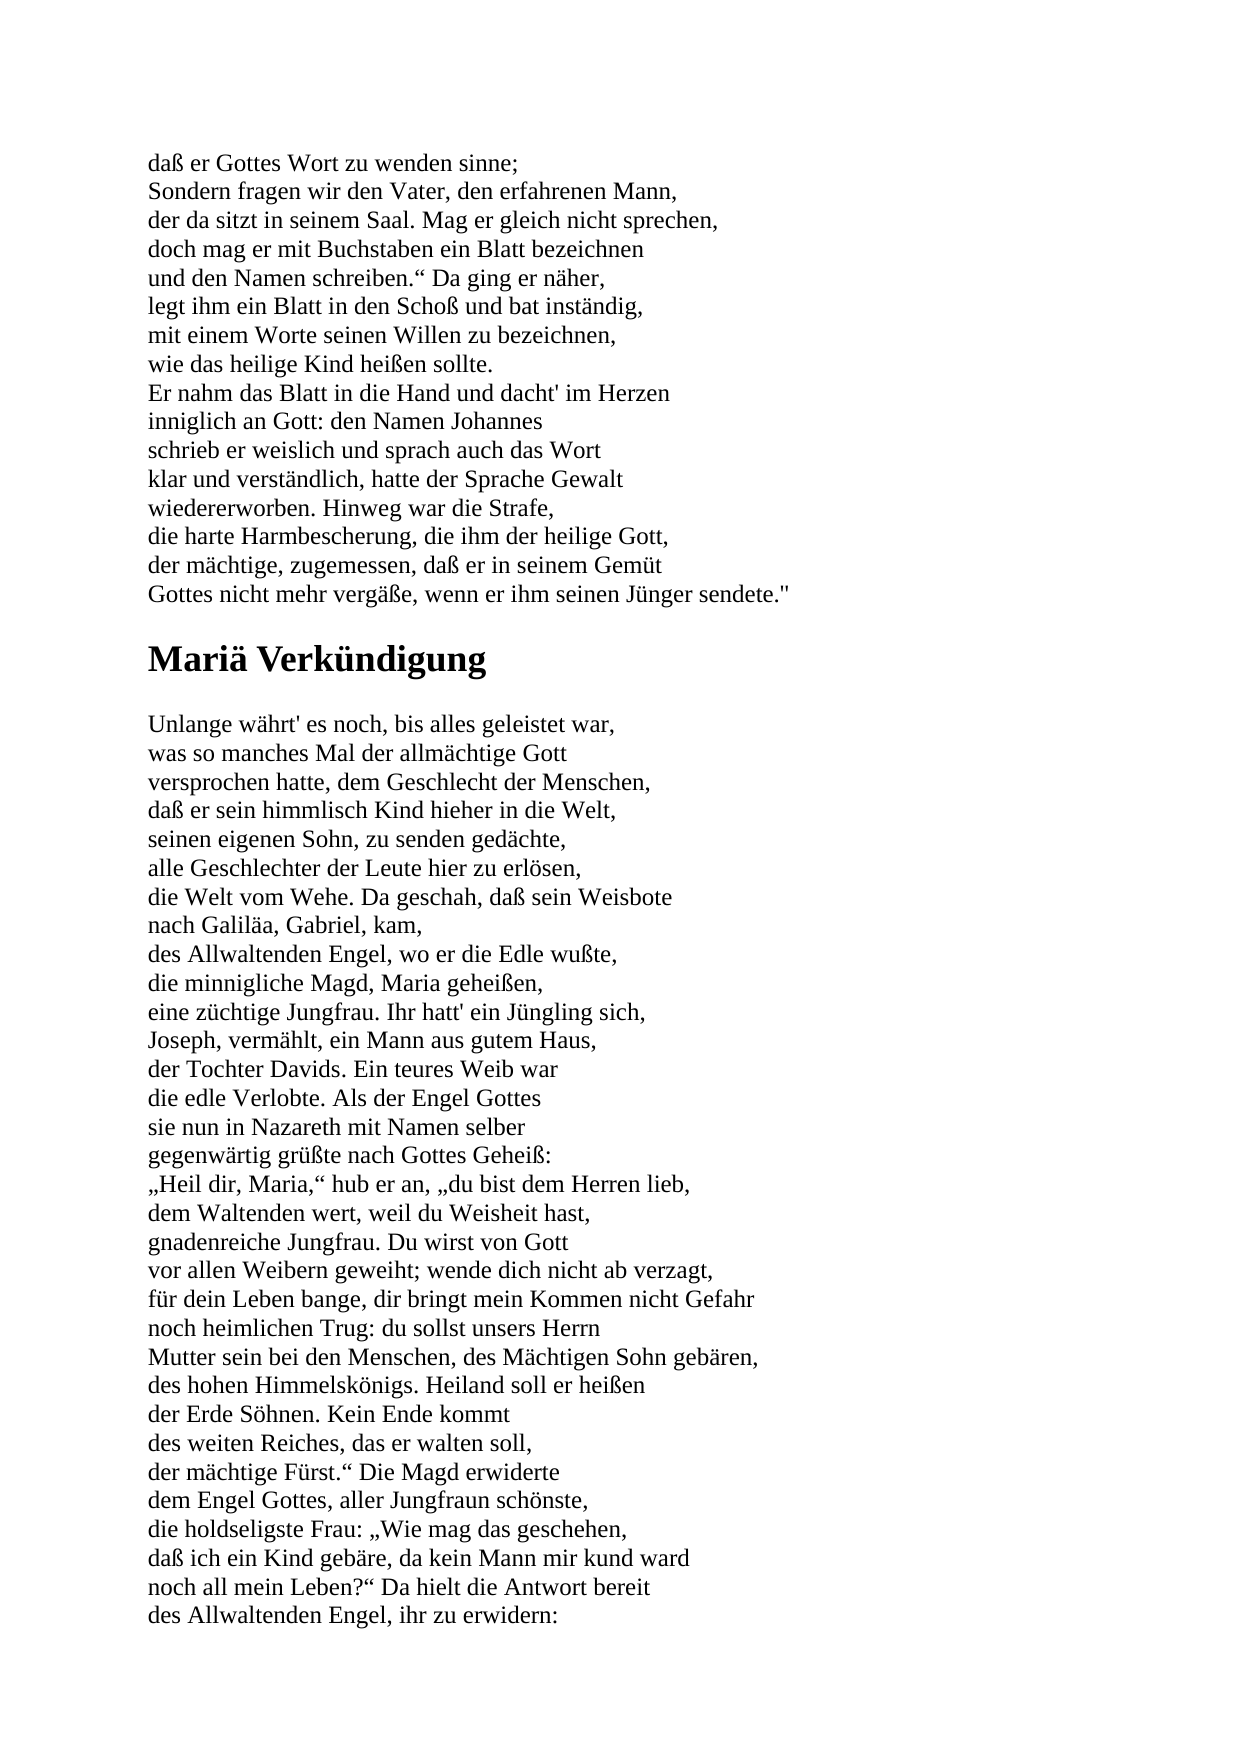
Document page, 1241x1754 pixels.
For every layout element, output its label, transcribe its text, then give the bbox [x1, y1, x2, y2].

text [148, 148, 1093, 608]
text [148, 709, 1093, 1629]
subtitle Mariä Verkündigung [148, 637, 1093, 680]
